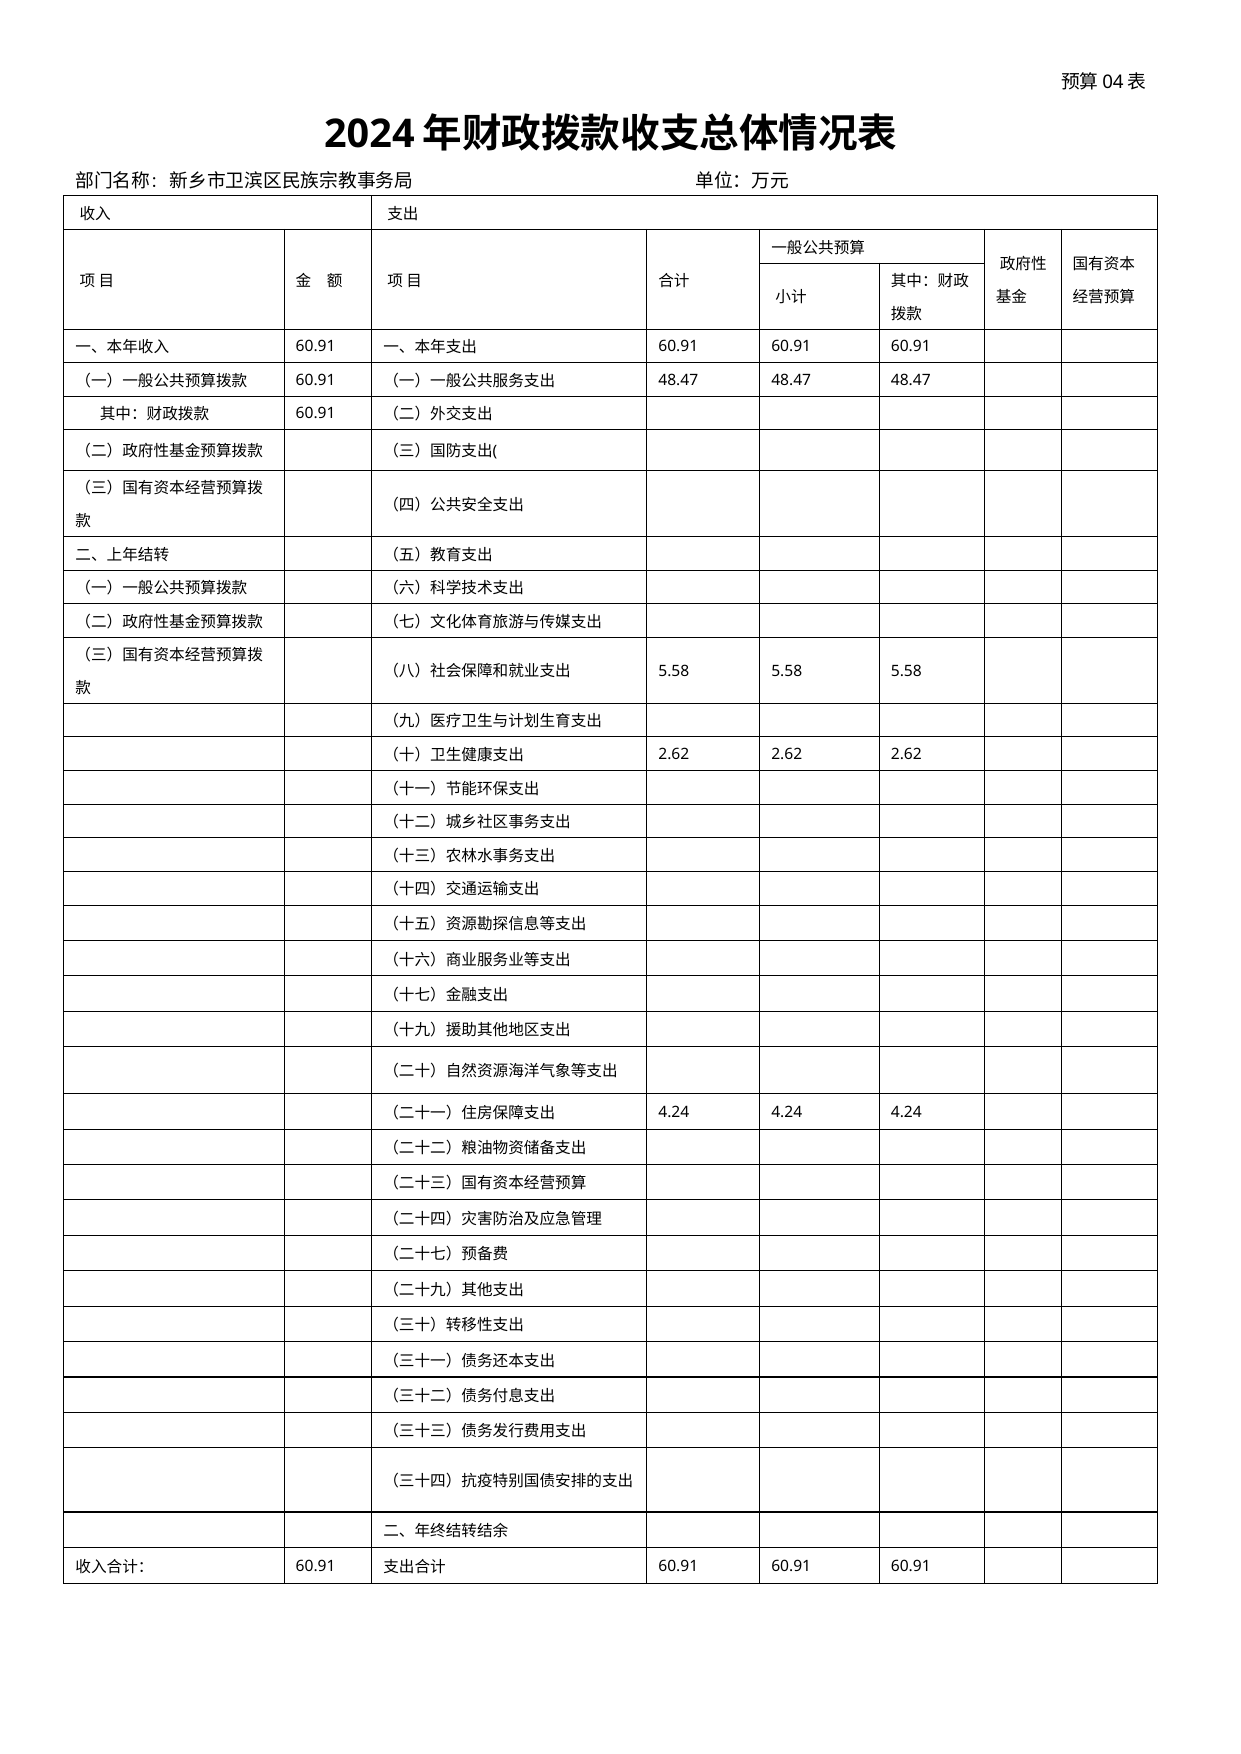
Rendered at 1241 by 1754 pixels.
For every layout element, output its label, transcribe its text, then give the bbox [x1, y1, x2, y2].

table_cell [285, 771, 371, 803]
table_cell [985, 1413, 1061, 1447]
table_cell [1062, 1548, 1157, 1583]
table_cell （三十二）债务付息支出 [372, 1378, 646, 1412]
table_cell 48.47 [647, 363, 759, 396]
table_cell [985, 1378, 1061, 1412]
table_cell （二十七）预备费 [372, 1236, 646, 1270]
table_cell （二十四）灾害防治及应急管理 [372, 1200, 646, 1235]
table_cell [760, 1236, 879, 1270]
table_cell 一、本年收入 [64, 330, 284, 362]
table_cell [760, 976, 879, 1011]
table_cell （二）外交支出 [372, 397, 646, 429]
table_cell （十一）节能环保支出 [372, 771, 646, 803]
table_cell （三十一）债务还本支出 [372, 1342, 646, 1376]
table_cell [760, 1130, 879, 1164]
table_cell [647, 1378, 759, 1412]
table_cell [1062, 1378, 1157, 1412]
table_cell [880, 571, 984, 603]
table_cell [760, 1012, 879, 1046]
table_cell [647, 1271, 759, 1306]
table_cell [985, 1307, 1061, 1341]
table_cell [880, 1448, 984, 1511]
table_cell 60.91 [285, 1548, 371, 1583]
table_cell （二十二）粮油物资储备支出 [372, 1130, 646, 1164]
table_cell [64, 976, 284, 1011]
table_cell [285, 941, 371, 975]
table_cell [760, 906, 879, 940]
table_cell [647, 906, 759, 940]
table_cell [647, 1448, 759, 1511]
table_cell [760, 1448, 879, 1511]
table_cell [285, 1513, 371, 1547]
table_cell [880, 471, 984, 536]
table_cell [1062, 1236, 1157, 1270]
table_cell 5.58 [760, 638, 879, 703]
table_cell [64, 872, 284, 904]
table_cell [64, 771, 284, 803]
table_cell [647, 537, 759, 569]
table_cell [760, 941, 879, 975]
table_cell （七）文化体育旅游与传媒支出 [372, 604, 646, 637]
table_cell [880, 941, 984, 975]
table_cell [285, 872, 371, 904]
table_cell [285, 571, 371, 603]
table_cell （一）一般公共预算拨款 [64, 363, 284, 396]
table_cell [760, 537, 879, 569]
table_cell 60.91 [760, 330, 879, 362]
table_cell [64, 1200, 284, 1235]
table_cell [285, 737, 371, 770]
table_cell [760, 1342, 879, 1376]
table_cell [64, 1165, 284, 1199]
table_cell [880, 537, 984, 569]
table_cell [1062, 430, 1157, 470]
table_cell [647, 1165, 759, 1199]
table_cell [985, 1094, 1061, 1128]
table_cell [760, 1307, 879, 1341]
table_cell [985, 941, 1061, 975]
table_cell [760, 1378, 879, 1412]
table_cell [64, 1130, 284, 1164]
table_cell （二十三）国有资本经营预算 [372, 1165, 646, 1199]
table_cell [647, 704, 759, 736]
table_cell [64, 737, 284, 770]
table_cell [760, 704, 879, 736]
table_cell [760, 571, 879, 603]
table_cell [880, 1307, 984, 1341]
table_cell [985, 471, 1061, 536]
table_cell （三十）转移性支出 [372, 1307, 646, 1341]
table_cell [985, 330, 1061, 362]
table_cell [760, 430, 879, 470]
table_cell [285, 906, 371, 940]
table_cell [1062, 704, 1157, 736]
table_cell （十四）交通运输支出 [372, 872, 646, 904]
table_cell [985, 1513, 1061, 1547]
table_cell [880, 771, 984, 803]
table_cell [1062, 1342, 1157, 1376]
table_cell （三十四）抗疫特别国债安排的支出 [372, 1448, 646, 1511]
table_cell [1062, 1012, 1157, 1046]
table_cell [880, 397, 984, 429]
table_cell （六）科学技术支出 [372, 571, 646, 603]
table_cell 二、年终结转结余 [372, 1513, 646, 1547]
table_cell [64, 1307, 284, 1341]
table_cell [285, 838, 371, 871]
table_cell [647, 805, 759, 837]
table_cell [647, 430, 759, 470]
table_cell [285, 1378, 371, 1412]
table_cell [647, 1413, 759, 1447]
table_cell [1062, 471, 1157, 536]
table_cell [1062, 537, 1157, 569]
table_cell [1062, 1130, 1157, 1164]
table_cell [647, 1236, 759, 1270]
table_cell （一）一般公共服务支出 [372, 363, 646, 396]
table_cell [760, 397, 879, 429]
table_cell [647, 397, 759, 429]
table_cell [1062, 1448, 1157, 1511]
table_cell （十九）援助其他地区支出 [372, 1012, 646, 1046]
table_cell [64, 1236, 284, 1270]
table_cell [1062, 838, 1157, 871]
table_cell [880, 1413, 984, 1447]
table_cell [647, 1513, 759, 1547]
table_cell [880, 872, 984, 904]
table_cell [1062, 737, 1157, 770]
table_cell [760, 604, 879, 637]
table_cell （四）公共安全支出 [372, 471, 646, 536]
table_cell [64, 838, 284, 871]
table_cell [64, 1342, 284, 1376]
table_cell [285, 1165, 371, 1199]
table_cell [647, 1307, 759, 1341]
table_cell [647, 1342, 759, 1376]
table_cell [64, 1271, 284, 1306]
table_header 预算04表 [64, 65, 1157, 97]
table_cell [647, 604, 759, 637]
table_cell [647, 571, 759, 603]
table_cell [760, 1165, 879, 1199]
table_cell [985, 1165, 1061, 1199]
table_cell [285, 1200, 371, 1235]
table_cell [880, 604, 984, 637]
table_cell [760, 872, 879, 904]
table_cell （二十一）住房保障支出 [372, 1094, 646, 1128]
table_cell （十五）资源勘探信息等支出 [372, 906, 646, 940]
table_cell [880, 1513, 984, 1547]
table_cell 60.91 [285, 397, 371, 429]
table_cell [1062, 1271, 1157, 1306]
table_cell [64, 1448, 284, 1511]
table_cell [760, 838, 879, 871]
table_cell [64, 805, 284, 837]
table_cell [985, 838, 1061, 871]
table_cell [985, 737, 1061, 770]
table_cell [760, 471, 879, 536]
table_cell 其中：财政拨款 [880, 264, 984, 328]
table_cell 一般公共预算 [760, 230, 984, 262]
table_cell [880, 906, 984, 940]
table_cell [647, 941, 759, 975]
table_cell 其中：财政拨款 [64, 397, 284, 429]
table_cell [285, 1448, 371, 1511]
table_cell （十三）农林水事务支出 [372, 838, 646, 871]
table_cell [64, 1047, 284, 1093]
table_cell [880, 1165, 984, 1199]
table_cell [64, 941, 284, 975]
table_cell （八）社会保障和就业支出 [372, 638, 646, 703]
table_cell （五）教育支出 [372, 537, 646, 569]
table_cell 60.91 [285, 330, 371, 362]
table_cell [985, 1012, 1061, 1046]
table_cell （十）卫生健康支出 [372, 737, 646, 770]
table_cell 小计 [760, 264, 879, 328]
table_cell [880, 1271, 984, 1306]
table_cell [1062, 1413, 1157, 1447]
table_cell （十二）城乡社区事务支出 [372, 805, 646, 837]
table_cell [880, 1342, 984, 1376]
table_cell （十七）金融支出 [372, 976, 646, 1011]
table_cell 60.91 [880, 330, 984, 362]
table_cell [985, 363, 1061, 396]
table_cell 收入 [64, 196, 371, 229]
table_cell [647, 1200, 759, 1235]
table_cell [985, 1130, 1061, 1164]
table_cell [1062, 397, 1157, 429]
table_cell [64, 1094, 284, 1128]
table_cell [1062, 771, 1157, 803]
table_cell [285, 704, 371, 736]
table_cell [285, 1413, 371, 1447]
table_cell [880, 976, 984, 1011]
table_cell 4.24 [880, 1094, 984, 1128]
table_cell 项 目 [64, 230, 284, 328]
table_cell 4.24 [647, 1094, 759, 1128]
table_cell 部门名称： 新乡市卫滨区民族宗教事务局 单位：万元 [64, 163, 1157, 195]
table_cell [985, 704, 1061, 736]
table_cell [64, 1012, 284, 1046]
table_cell （二）政府性基金预算拨款 [64, 430, 284, 470]
table_cell [1062, 976, 1157, 1011]
table_cell [1062, 1200, 1157, 1235]
table_cell [880, 1047, 984, 1093]
table_cell [1062, 1307, 1157, 1341]
table_cell [760, 1200, 879, 1235]
table_cell [985, 805, 1061, 837]
table_cell [647, 976, 759, 1011]
table_cell 支出 [372, 196, 1157, 229]
table_cell 60.91 [647, 1548, 759, 1583]
table_cell [985, 430, 1061, 470]
table_cell [880, 805, 984, 837]
table_cell [64, 1413, 284, 1447]
table_cell [985, 397, 1061, 429]
table_cell [1062, 941, 1157, 975]
table_cell [285, 1342, 371, 1376]
table_cell [985, 537, 1061, 569]
table_cell [1062, 363, 1157, 396]
table_cell [64, 704, 284, 736]
table_cell [760, 1413, 879, 1447]
table_cell 60.91 [647, 330, 759, 362]
table_cell [64, 1513, 284, 1547]
table_cell [647, 1047, 759, 1093]
table_cell [985, 571, 1061, 603]
table_cell [285, 976, 371, 1011]
table_cell [1062, 872, 1157, 904]
table_cell [985, 1236, 1061, 1270]
table_cell [285, 471, 371, 536]
table_cell [985, 1548, 1061, 1583]
table_cell [985, 872, 1061, 904]
table_cell [285, 1047, 371, 1093]
table_cell [985, 604, 1061, 637]
table_cell [1062, 1165, 1157, 1199]
table_cell 政府性基金 [985, 230, 1061, 328]
table_cell [285, 1012, 371, 1046]
table_cell 支出合计 [372, 1548, 646, 1583]
table_cell [285, 604, 371, 637]
table_cell [1062, 1513, 1157, 1547]
table_cell 收入合计： [64, 1548, 284, 1583]
table_cell [1062, 604, 1157, 637]
table_cell [985, 1200, 1061, 1235]
table_cell 合计 [647, 230, 759, 328]
table_cell （一）一般公共预算拨款 [64, 571, 284, 603]
table_cell [285, 1094, 371, 1128]
table_cell 2024年财政拨款收支总体情况表 [64, 97, 1157, 163]
table_cell [880, 430, 984, 470]
table_cell [760, 771, 879, 803]
table_cell 60.91 [760, 1548, 879, 1583]
table_cell [1062, 330, 1157, 362]
table_cell （三）国有资本经营预算拨款 [64, 471, 284, 536]
table_cell 5.58 [880, 638, 984, 703]
table_cell [880, 1130, 984, 1164]
table_cell [285, 638, 371, 703]
table_cell [1062, 906, 1157, 940]
table_cell 60.91 [880, 1548, 984, 1583]
table_cell 60.91 [285, 363, 371, 396]
table_cell [1062, 571, 1157, 603]
table_cell [985, 1047, 1061, 1093]
table_cell 48.47 [760, 363, 879, 396]
table_cell [760, 805, 879, 837]
table_cell 5.58 [647, 638, 759, 703]
table_cell [985, 1342, 1061, 1376]
table_cell [985, 771, 1061, 803]
table_cell [880, 704, 984, 736]
table_cell （二十）自然资源海洋气象等支出 [372, 1047, 646, 1093]
table_cell [285, 1130, 371, 1164]
table_cell [285, 430, 371, 470]
table_cell [64, 906, 284, 940]
table_cell （三）国防支出( [372, 430, 646, 470]
table_cell [985, 1271, 1061, 1306]
table_cell 2.62 [760, 737, 879, 770]
table_cell [985, 906, 1061, 940]
table_cell [880, 1200, 984, 1235]
table_cell [647, 1012, 759, 1046]
table_cell [880, 1012, 984, 1046]
table_cell （二十九）其他支出 [372, 1271, 646, 1306]
table_cell （三）国有资本经营预算拨款 [64, 638, 284, 703]
table_cell [1062, 638, 1157, 703]
table_cell [285, 537, 371, 569]
table_cell 2.62 [647, 737, 759, 770]
table_cell 金 额 [285, 230, 371, 328]
table_cell [64, 1378, 284, 1412]
table_cell [647, 771, 759, 803]
table_cell 4.24 [760, 1094, 879, 1128]
table_cell [985, 638, 1061, 703]
table_cell [1062, 1047, 1157, 1093]
table_cell （九）医疗卫生与计划生育支出 [372, 704, 646, 736]
table_cell [285, 805, 371, 837]
table_cell [760, 1513, 879, 1547]
table_cell 国有资本经营预算 [1062, 230, 1157, 328]
table_cell [285, 1236, 371, 1270]
table_cell [647, 471, 759, 536]
table_cell [285, 1271, 371, 1306]
table_cell [880, 1378, 984, 1412]
table_cell [760, 1047, 879, 1093]
table_cell 项 目 [372, 230, 646, 328]
table_cell [285, 1307, 371, 1341]
table_cell [985, 1448, 1061, 1511]
table_cell [1062, 805, 1157, 837]
table_cell [760, 1271, 879, 1306]
table_cell [647, 872, 759, 904]
table_cell （二）政府性基金预算拨款 [64, 604, 284, 637]
table_cell 一、本年支出 [372, 330, 646, 362]
table_cell [985, 976, 1061, 1011]
table_cell [1062, 1094, 1157, 1128]
table_cell 2.62 [880, 737, 984, 770]
table_cell [647, 838, 759, 871]
table_cell [647, 1130, 759, 1164]
table_cell [880, 838, 984, 871]
table_cell 二、上年结转 [64, 537, 284, 569]
table_cell 48.47 [880, 363, 984, 396]
table_cell （三十三）债务发行费用支出 [372, 1413, 646, 1447]
table_cell （十六）商业服务业等支出 [372, 941, 646, 975]
table_cell [880, 1236, 984, 1270]
